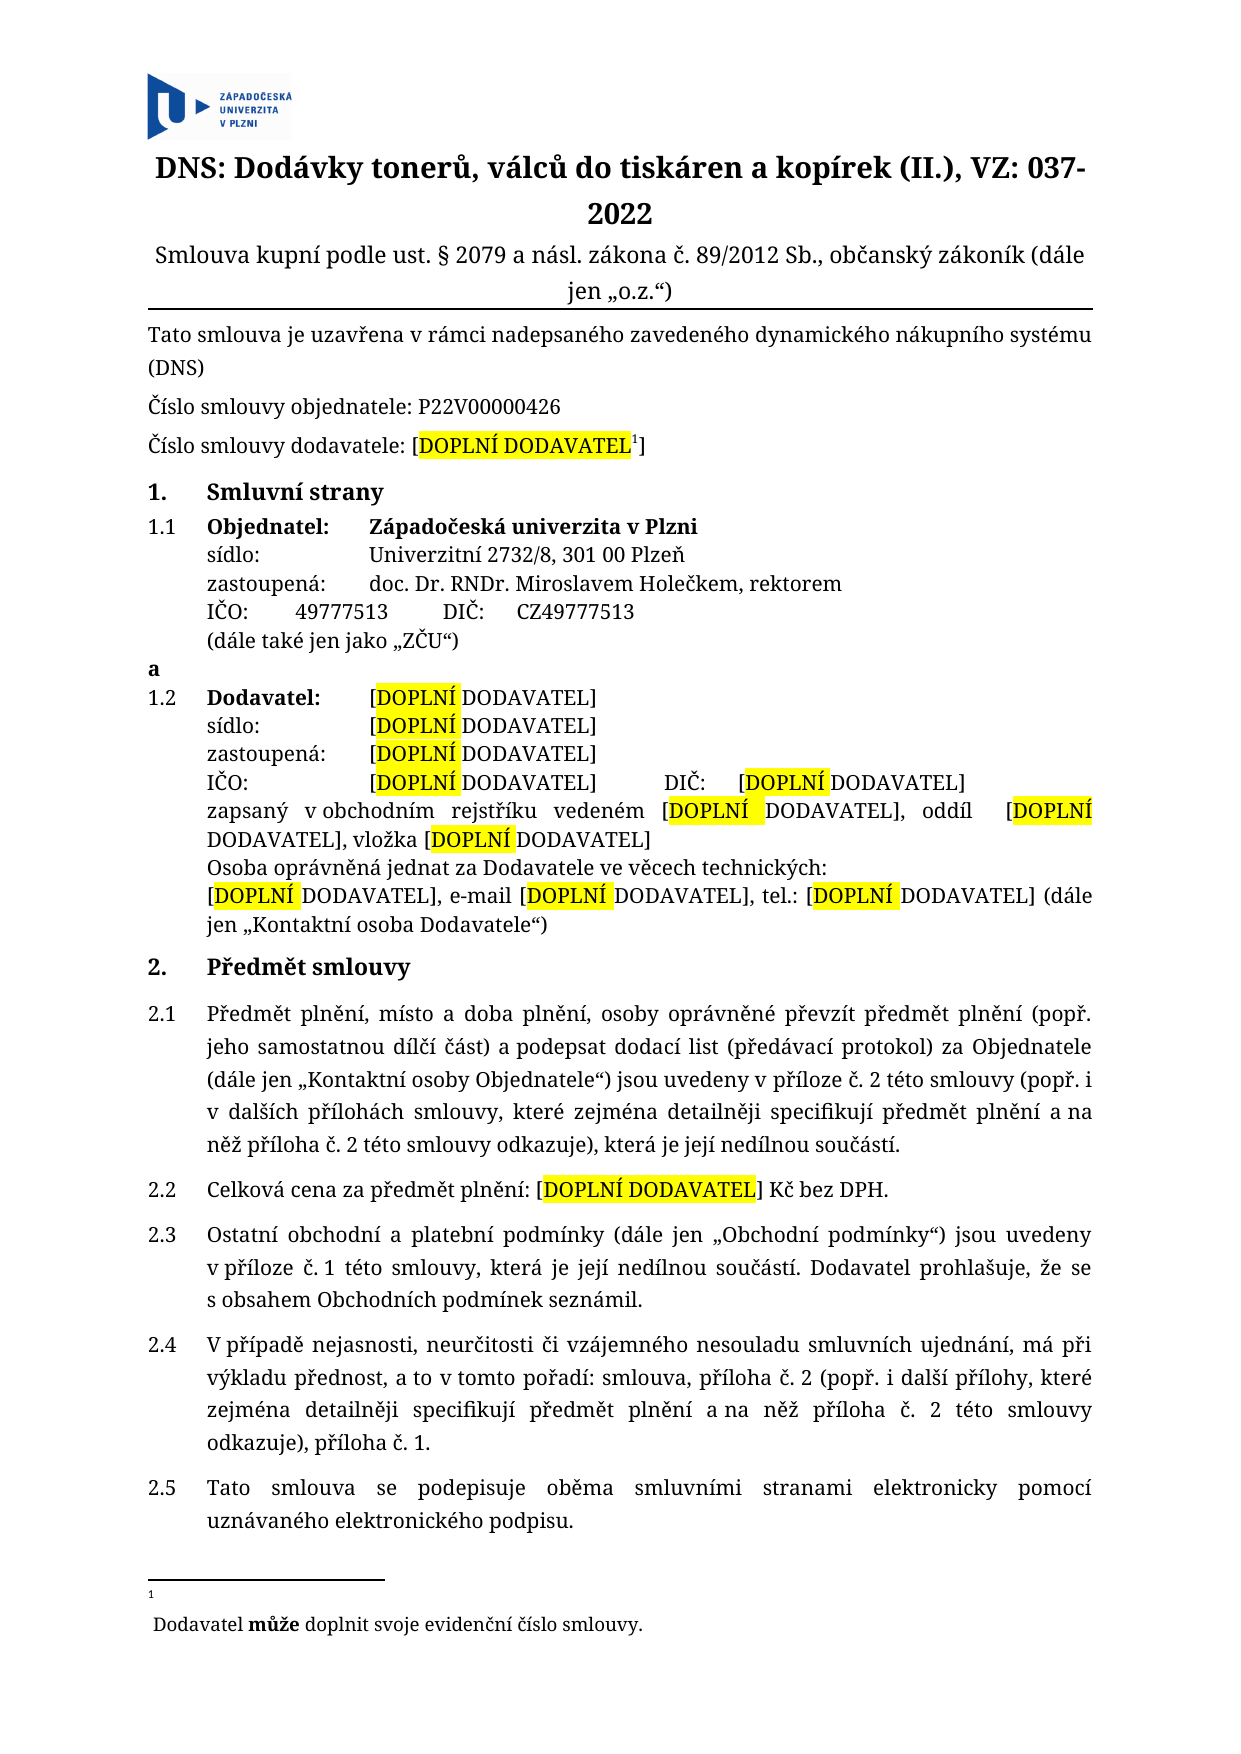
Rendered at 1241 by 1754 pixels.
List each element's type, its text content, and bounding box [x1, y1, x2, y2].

text Smlouva kupní podle ust. § 2079 a násl. zákona č. 89/2012 Sb., občanský zákoník (dále jen „o.z.“) [148, 239, 1093, 308]
list Celková cena za předmět plnění: [DOPLNÍ DODAVATEL] Kč bez DPH. [756, 1175, 1093, 1203]
text zastoupená: [DOPLNÍ DODAVATEL] [207, 739, 1093, 768]
text a [148, 654, 1093, 683]
text Číslo smlouvy dodavatele: [DOPLNÍ DODAVATEL] [631, 431, 1093, 459]
text sídlo: [DOPLNÍ DODAVATEL] [461, 711, 1093, 739]
list Dodavatel: [DOPLNÍ DODAVATEL] [461, 683, 1093, 711]
list Celková cena za předmět plnění: [DOPLNÍ DODAVATEL] Kč bez DPH. [148, 1175, 543, 1203]
list Dodavatel: [DOPLNÍ DODAVATEL] [148, 683, 376, 711]
text Osoba oprávněná jednat za Dodavatele ve věcech technických: [207, 853, 1093, 882]
text zapsaný v obchodním rejstříku vedeném [DOPLNÍ DODAVATEL], oddíl [DOPLNÍ DODAVATEL], vložka [DOPLNÍ DODAVATEL] [207, 796, 1093, 853]
text Číslo smlouvy dodavatele: [DOPLNÍ DODAVATEL] [148, 431, 419, 459]
text sídlo: [DOPLNÍ DODAVATEL] [207, 711, 376, 739]
text DNS: Dodávky tonerů, válců do tiskáren a kopírek (II.), VZ: 037-2022 [148, 148, 1093, 233]
text IČO: [DOPLNÍ DODAVATEL] DIČ: [DOPLNÍ DODAVATEL] [830, 768, 1093, 796]
list Ostatní obchodní a platební podmínky (dále jen „Obchodní podmínky“) jsou uvedeny v příloze č. 1 této smlouvy, která je její nedílnou součástí. Dodavatel prohlašuje, že se s obsahem Obchodních podmínek seznámil. [148, 1220, 1093, 1314]
text Tato smlouva je uzavřena v rámci nadepsaného zavedeného dynamického nákupního systému (DNS) [148, 321, 1093, 382]
text IČO: 49777513 DIČ: CZ49777513 [207, 597, 1093, 626]
picture [147, 73, 292, 140]
list Tato smlouva se podepisuje oběma smluvními stranami elektronicky pomocí uznávaného elektronického podpisu. [148, 1473, 1093, 1534]
text IČO: [DOPLNÍ DODAVATEL] DIČ: [DOPLNÍ DODAVATEL] [461, 768, 745, 796]
text zastoupená: doc. Dr. RNDr. Miroslavem Holečkem, rektorem [207, 569, 1093, 597]
text [DOPLNÍ DODAVATEL], e-mail [DOPLNÍ DODAVATEL], tel.: [DOPLNÍ DODAVATEL] (dále jen „Kontaktní osoba Dodavatele“) [207, 882, 1093, 938]
list Objednatel: Západočeská univerzita v Plzni [148, 512, 1093, 540]
text Číslo smlouvy objednatele: P22V00000426 [148, 392, 1093, 421]
list V případě nejasnosti, neurčitosti či vzájemného nesouladu smluvních ujednání, má při výkladu přednost, a to v tomto pořadí: smlouva, příloha č. 2 (popř. i další přílohy, které zejména detailněji specifikují předmět plnění a na něž příloha č. 2 této smlouvy odkazuje), příloha č. 1. [148, 1330, 1093, 1457]
list Předmět smlouvy [148, 951, 1093, 982]
list Smluvní strany [148, 476, 1093, 507]
text sídlo: Univerzitní 2732/8, 301 00 Plzeň [207, 540, 1093, 569]
list Předmět plnění, místo a doba plnění, osoby oprávněné převzít předmět plnění (popř. jeho samostatnou dílčí část) a podepsat dodací list (předávací protokol) za Objednatele (dále jen „Kontaktní osoby Objednatele“) jsou uvedeny v příloze č. 2 této smlouvy (popř. i v dalších přílohách smlouvy, které zejména detailněji specifikují předmět plnění a na něž příloha č. 2 této smlouvy odkazuje), která je její nedílnou součástí. [148, 999, 1093, 1158]
text IČO: [DOPLNÍ DODAVATEL] DIČ: [DOPLNÍ DODAVATEL] [207, 768, 376, 796]
text (dále také jen jako „ZČU“) [207, 626, 1093, 654]
